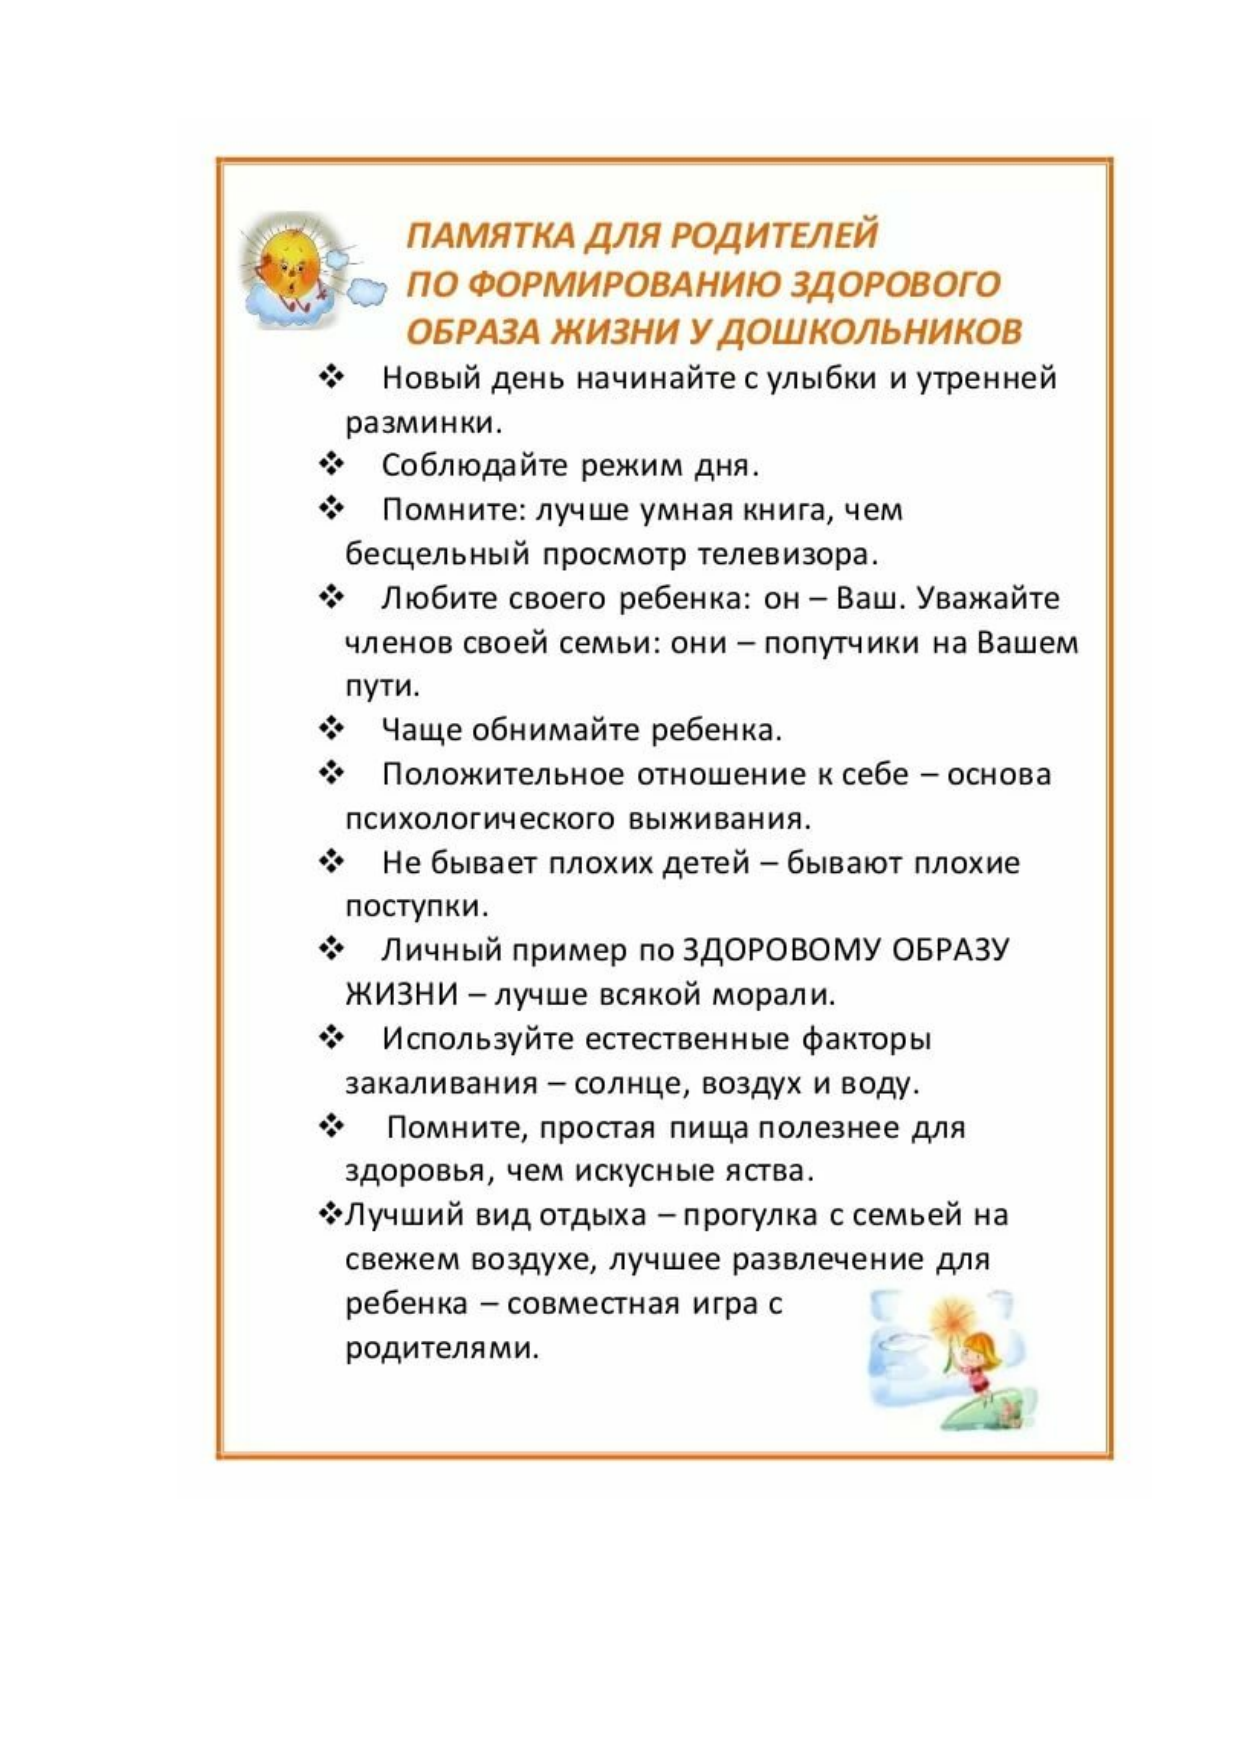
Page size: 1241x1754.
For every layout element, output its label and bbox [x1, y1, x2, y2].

picture [177, 118, 1152, 1499]
